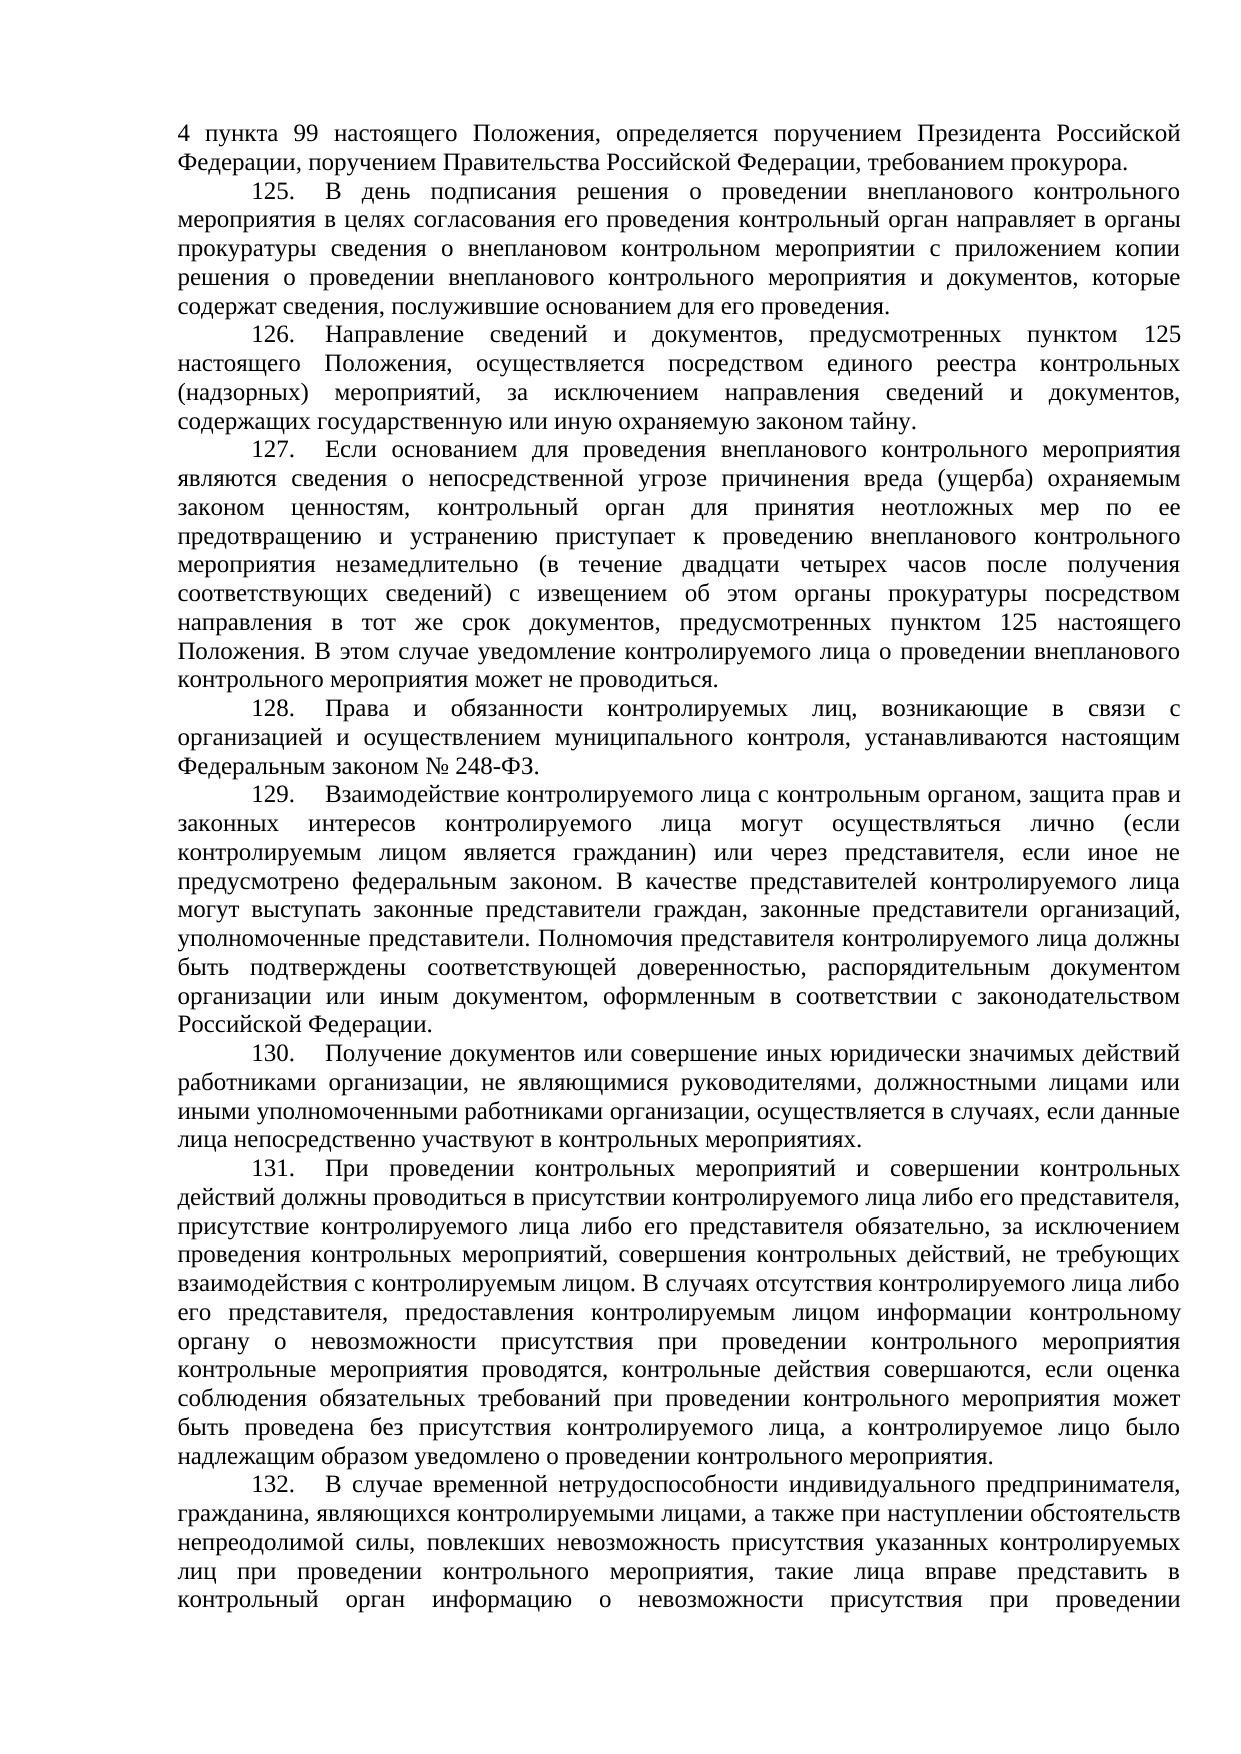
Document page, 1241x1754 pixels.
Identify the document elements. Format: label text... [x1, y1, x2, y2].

list В день подписания решения о проведении внепланового контрольного мероприятия в целях согласования его проведения контрольный орган направляет в органы прокуратуры сведения о внеплановом контрольном мероприятии с приложением копии решения о проведении внепланового контрольного мероприятия и документов, которые содержат сведения, послужившие основанием для его проведения. [177, 176, 1181, 319]
list Права и обязанности контролируемых лиц, возникающие в связи с организацией и осуществлением муниципального контроля, устанавливаются настоящим Федеральным законом № 248-ФЗ. [177, 693, 1181, 779]
list Если основанием для проведения внепланового контрольного мероприятия являются сведения о непосредственной угрозе причинения вреда (ущерба) охраняемым законом ценностям, контрольный орган для принятия неотложных мер по ее предотвращению и устранению приступает к проведению внепланового контрольного мероприятия незамедлительно (в течение двадцати четырех часов после получения соответствующих сведений) с извещением об этом органы прокуратуры посредством направления в тот же срок документов, предусмотренных пунктом 125 настоящего Положения. В этом случае уведомление контролируемого лица о проведении внепланового контрольного мероприятия может не проводиться. [177, 434, 1181, 693]
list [177, 118, 1181, 176]
list Взаимодействие контролируемого лица с контрольным органом, защита прав и законных интересов контролируемого лица могут осуществляться лично (если контролируемым лицом является гражданин) или через представителя, если иное не предусмотрено федеральным законом. В качестве представителей контролируемого лица могут выступать законные представители граждан, законные представители организаций, уполномоченные представители. Полномочия представителя контролируемого лица должны быть подтверждены соответствующей доверенностью, распорядительным документом организации или иным документом, оформленным в соответствии с законодательством Российской Федерации. [177, 779, 1181, 1038]
list При проведении контрольных мероприятий и совершении контрольных действий должны проводиться в присутствии контролируемого лица либо его представителя, присутствие контролируемого лица либо его представителя обязательно, за исключением проведения контрольных мероприятий, совершения контрольных действий, не требующих взаимодействия с контролируемым лицом. В случаях отсутствия контролируемого лица либо его представителя, предоставления контролируемым лицом информации контрольному органу о невозможности присутствия при проведении контрольного мероприятия контрольные мероприятия проводятся, контрольные действия совершаются, если оценка соблюдения обязательных требований при проведении контрольного мероприятия может быть проведена без присутствия контролируемого лица, а контролируемое лицо было надлежащим образом уведомлено о проведении контрольного мероприятия. [177, 1153, 1181, 1469]
list Получение документов или совершение иных юридически значимых действий работниками организации, не являющимися руководителями, должностными лицами или иными уполномоченными работниками организации, осуществляется в случаях, если данные лица непосредственно участвуют в контрольных мероприятиях. [177, 1038, 1181, 1153]
list Направление сведений и документов, предусмотренных пунктом 125 настоящего Положения, осуществляется посредством единого реестра контрольных (надзорных) мероприятий, за исключением направления сведений и документов, содержащих государственную или иную охраняемую законом тайну. [177, 319, 1181, 434]
